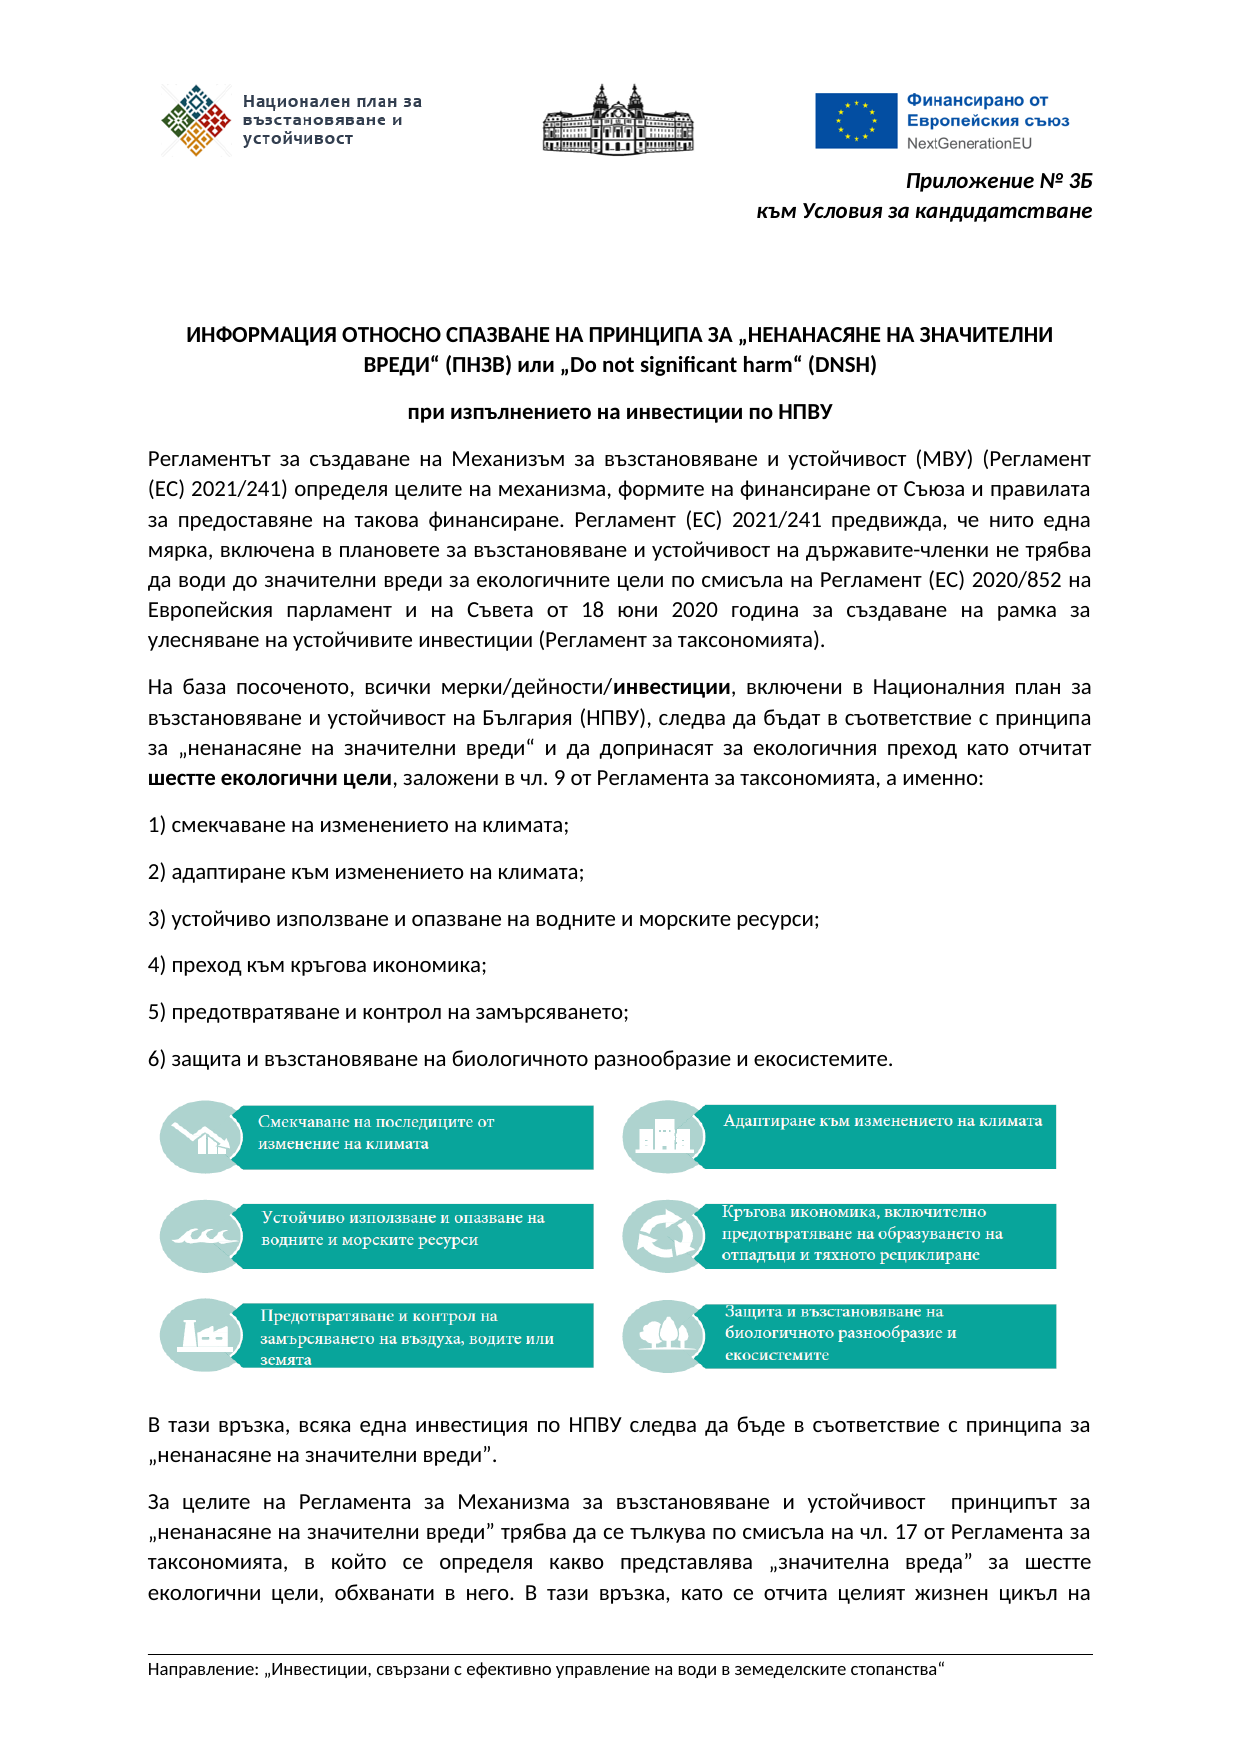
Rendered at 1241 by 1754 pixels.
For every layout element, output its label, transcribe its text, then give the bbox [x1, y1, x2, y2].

text 2) адаптиране към изменението на климата; [148, 857, 1093, 885]
text 4) преход към кръгова икономика; [148, 951, 1093, 979]
text към Условия за кандидатстване [281, 196, 1093, 224]
text На база посоченото, всички мерки/дейности/инвестиции, включени в Националния план за възстановяване и устойчивост на България (НПВУ), следва да бъдат в съответствие с принципа за „ненанасяне на значителни вреди“ и да допринасят за екологичния преход като отчитат шестте екологични цели, заложени в чл. 9 от Регламента за таксономията, а именно: [148, 672, 1093, 791]
picture [147, 73, 1093, 167]
text ИНФОРМАЦИЯ ОТНОСНО СПАЗВАНЕ НА ПРИНЦИПА ЗА „НЕНАНАСЯНЕ НА ЗНАЧИТЕЛНИ ВРЕДИ“ (ПНЗВ) или „Do not significant harm“ (DNSH) [148, 320, 1093, 379]
text при изпълнението на инвестиции по НПВУ [148, 397, 1093, 426]
text 1) смекчаване на изменението на климата; [148, 810, 1093, 838]
text 5) предотвратяване и контрол на замърсяването; [148, 997, 1093, 1026]
text В тази връзка, всяка една инвестиция по НПВУ следва да бъде в съответствие с принципа за „ненанасяне на значителни вреди”. [148, 1410, 1093, 1468]
text Приложение № 3Б [281, 167, 1093, 194]
picture [147, 1091, 1093, 1391]
text Регламентът за създаване на Механизъм за възстановяване и устойчивост (МВУ) (Регламент (ЕС) 2021/241) определя целите на механизма, формите на финансиране от Съюза и правилата за предоставяне на такова финансиране. Регламент (ЕС) 2021/241 предвижда, че нито една мярка, включена в плановете за възстановяване и устойчивост на държавите-членки не трябва да води до значителни вреди за екологичните цели по смисъла на Регламент (ЕС) 2020/852 на Европейския парламент и на Съвета от 18 юни 2020 година за създаване на рамка за улесняване на устойчивите инвестиции (Регламент за таксономията). [148, 444, 1093, 654]
text 3) устойчиво използване и опазване на водните и морските ресурси; [148, 904, 1093, 932]
text 6) защита и възстановяване на биологичното разнообразие и екосистемите. [148, 1044, 1093, 1072]
